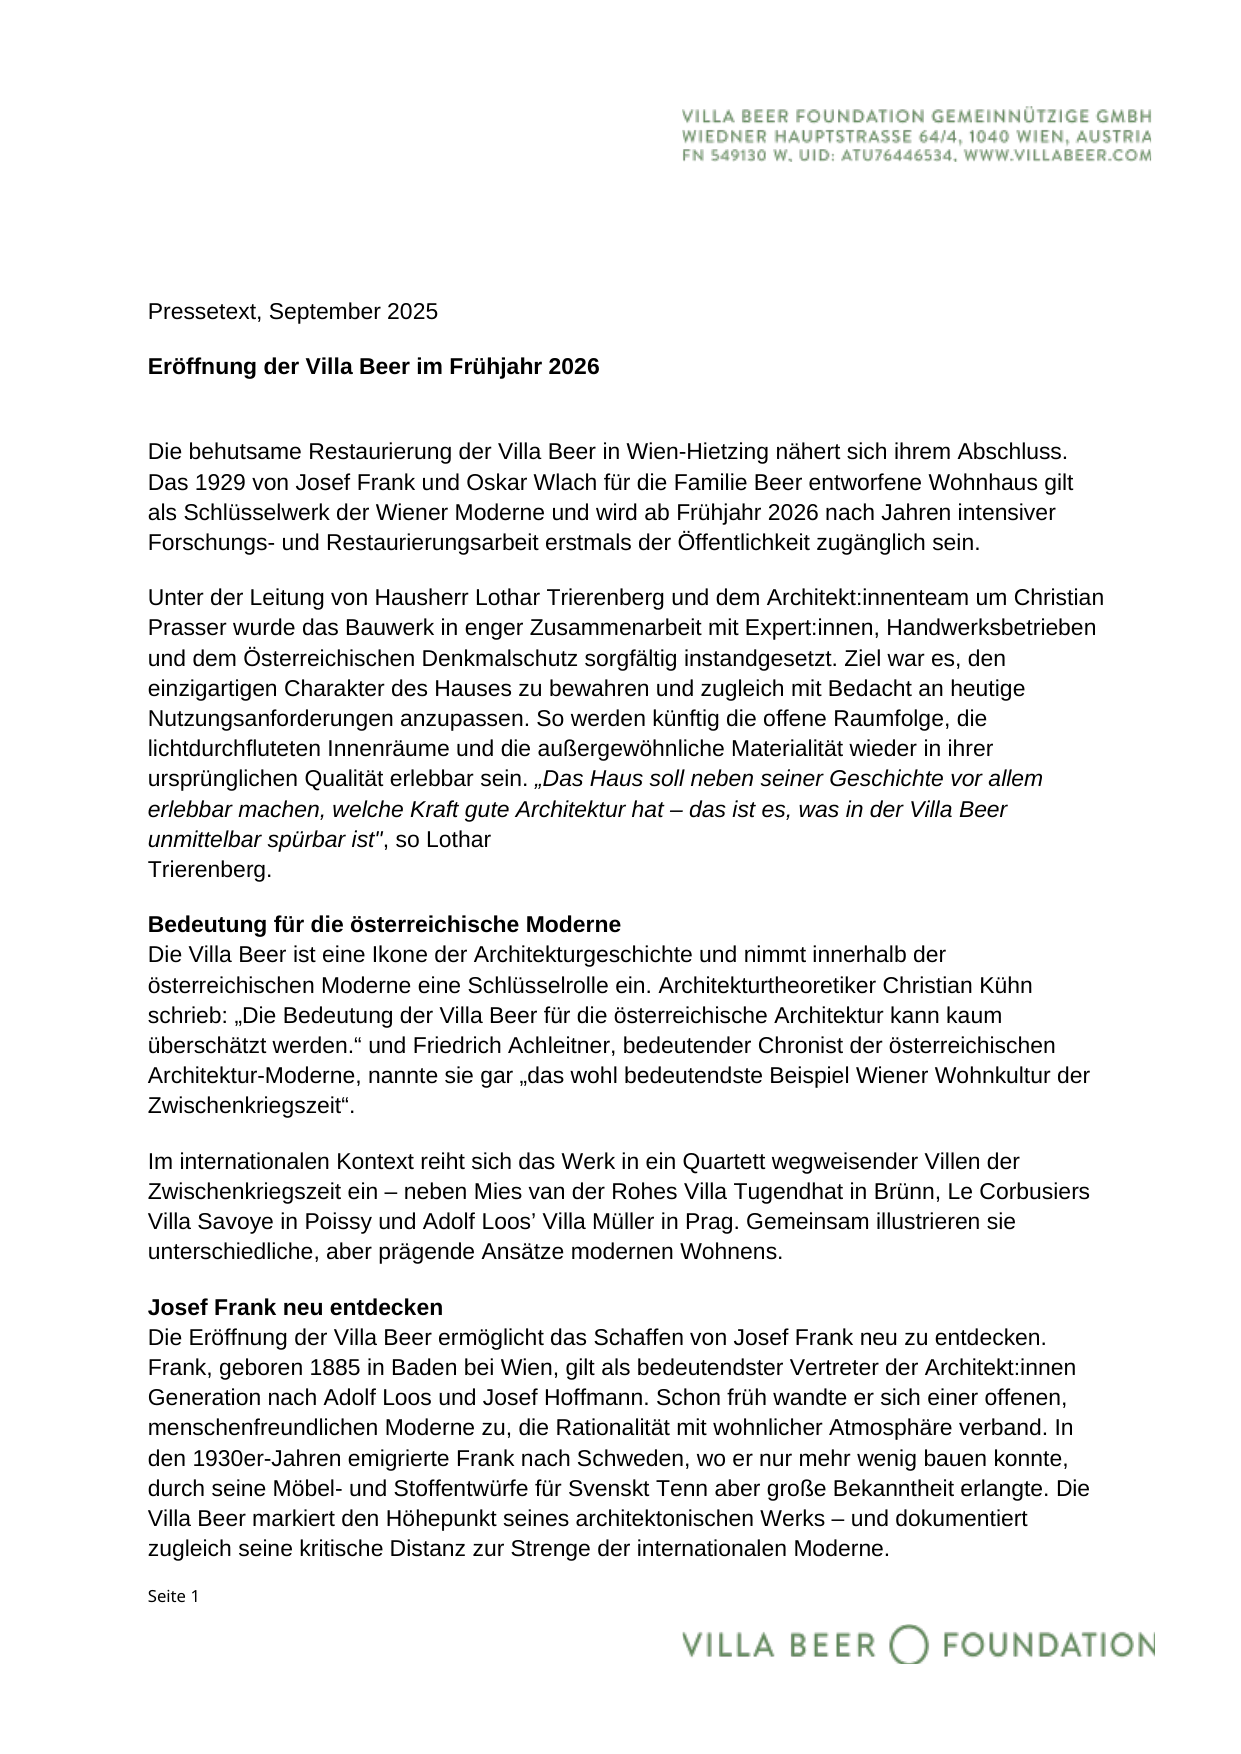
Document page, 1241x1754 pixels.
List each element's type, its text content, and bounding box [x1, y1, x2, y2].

text Josef Frank neu entdecken Die Eröffnung der Villa Beer ermöglicht das Schaffen von Josef Frank neu zu entdecken. Frank, geboren 1885 in Baden bei Wien, gilt als bedeutendster Vertreter der Architekt:innen Generation nach Adolf Loos und Josef Hoffmann. Schon früh wandte er sich einer offenen, menschenfreundlichen Moderne zu, die Rationalität mit wohnlicher Atmosphäre verband. In den 1930er-Jahren emigrierte Frank nach Schweden, wo er nur mehr wenig bauen konnte, durch seine Möbel- und Stoffentwürfe für Svenskt Tenn aber große Bekanntheit erlangte. Die Villa Beer markiert den Höhepunkt seines architektonischen Werks – und dokumentiert zugleich seine kritische Distanz zur Strenge der internationalen Moderne. [148, 1293, 1104, 1562]
text Eröffnung der Villa Beer im Frühjahr 2026 [148, 353, 1104, 409]
text Bedeutung für die österreichische Moderne Die Villa Beer ist eine Ikone der Architekturgeschichte und nimmt innerhalb der österreichischen Moderne eine Schlüsselrolle ein. Architekturtheoretiker Christian Kühn schrieb: „Die Bedeutung der Villa Beer für die österreichische Architektur kann kaum überschätzt werden.“ und Friedrich Achleitner, bedeutender Chronist der österreichischen Architektur-Moderne, nannte sie gar „das wohl bedeutendste Beispiel Wiener Wohnkultur der Zwischenkriegszeit“. [148, 911, 1104, 1119]
text Die behutsame Restaurierung der Villa Beer in Wien-Hietzing nähert sich ihrem Abschluss. Das 1929 von Josef Frank und Oskar Wlach für die Familie Beer entworfene Wohnhaus gilt als Schlüsselwerk der Wiener Moderne und wird ab Frühjahr 2026 nach Jahren intensiver Forschungs- und Restaurierungsarbeit erstmals der Öffentlichkeit zugänglich sein. [148, 438, 1104, 555]
text Im internationalen Kontext reiht sich das Werk in ein Quartett wegweisender Villen der Zwischenkriegszeit ein – neben Mies van der Rohes Villa Tugendhat in Brünn, Le Corbusiers Villa Savoye in Poissy und Adolf Loos’ Villa Müller in Prag. Gemeinsam illustrieren sie unterschiedliche, aber prägende Ansätze modernen Wohnens. [148, 1148, 1104, 1265]
text Unter der Leitung von Hausherr Lothar Trierenberg und dem Architekt:innenteam um Christian Prasser wurde das Bauwerk in enger Zusammenarbeit mit Expert:innen, Handwerksbetrieben und dem Österreichischen Denkmalschutz sorgfältig instandgesetzt. Ziel war es, den einzigartigen Charakter des Hauses zu bewahren und zugleich mit Bedacht an heutige Nutzungsanforderungen anzupassen. So werden künftig die offene Raumfolge, die lichtdurchfluteten Innenräume und die außergewöhnliche Materialität wieder in ihrer ursprünglichen Qualität erlebbar sein. „Das Haus soll neben seiner Geschichte vor allem erlebbar machen, welche Kraft gute Architektur hat – das ist es, was in der Villa Beer unmittelbar spürbar ist", so Lothar Trierenberg. [148, 584, 1104, 882]
text Pressetext, September 2025 [148, 298, 1104, 324]
